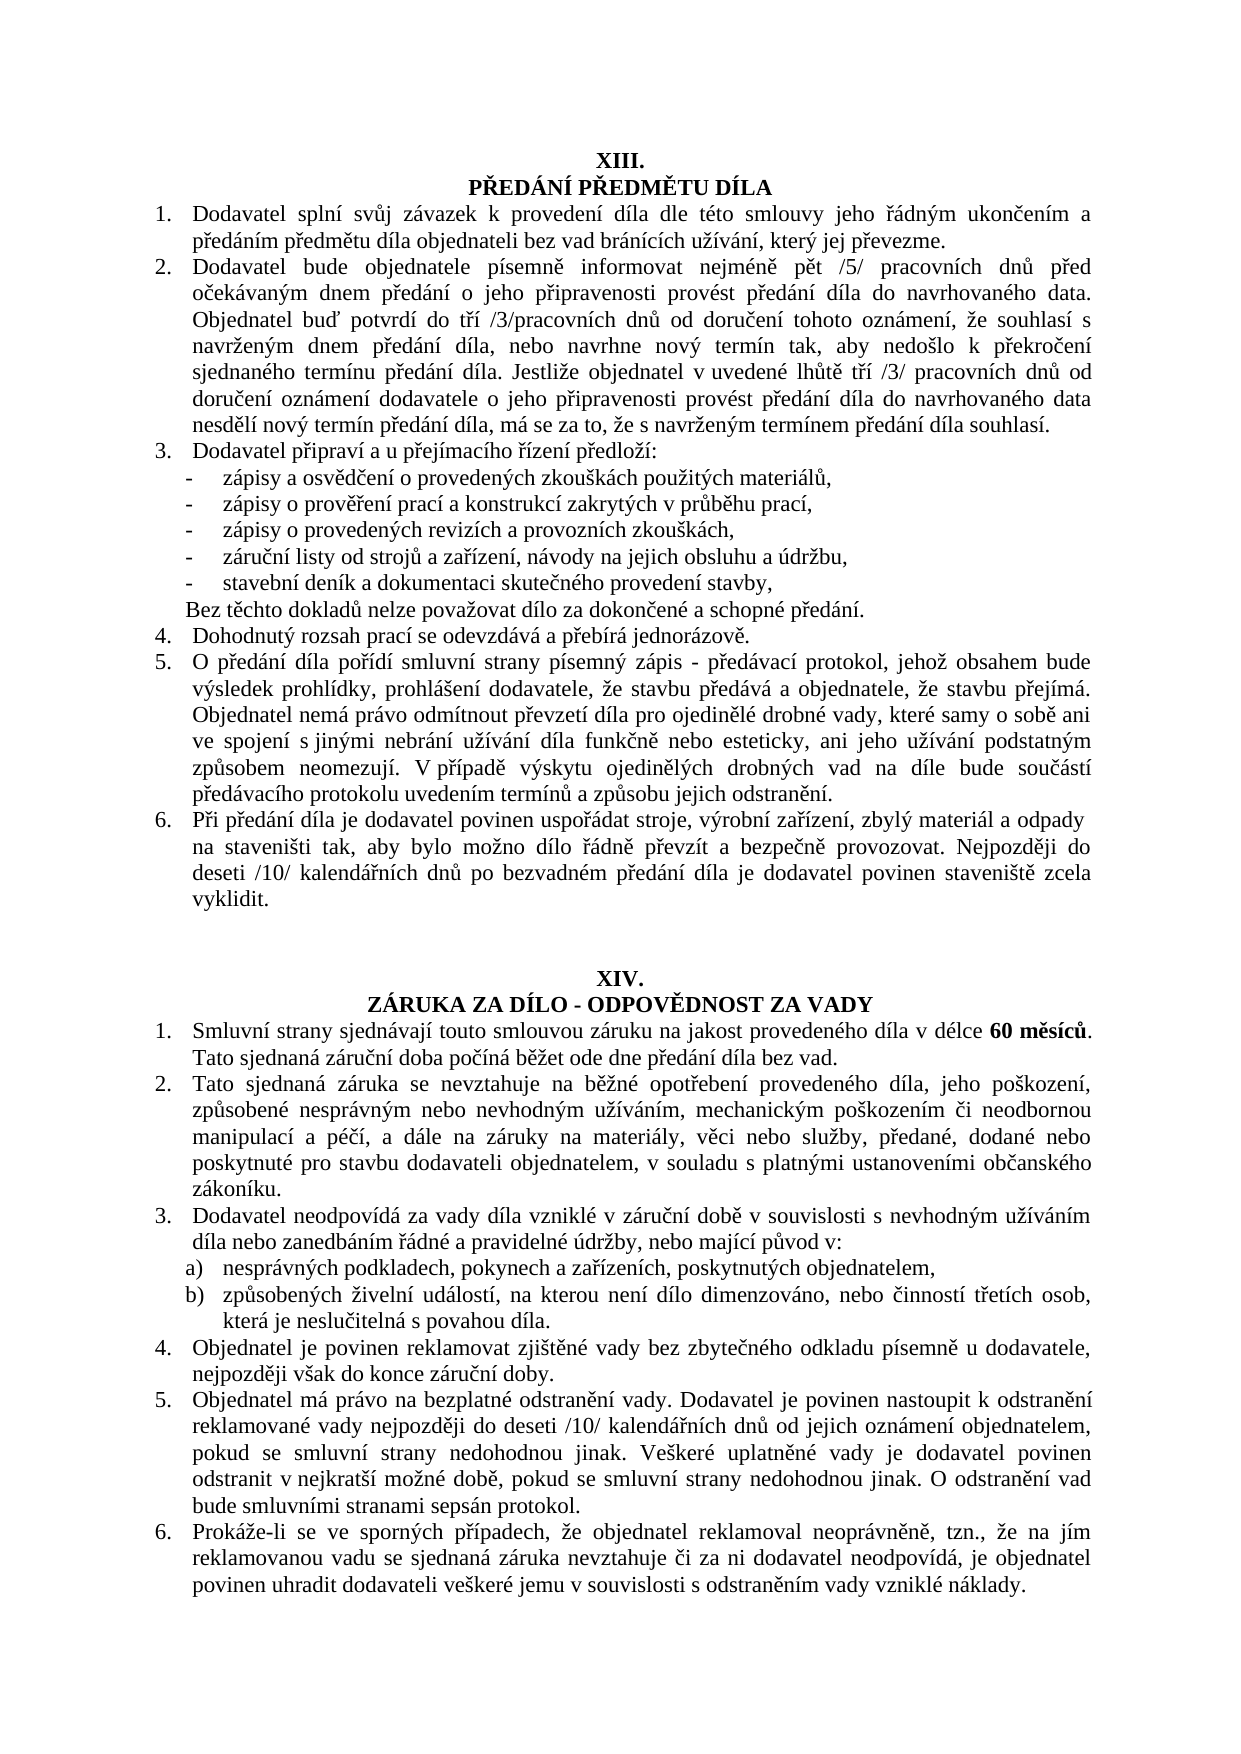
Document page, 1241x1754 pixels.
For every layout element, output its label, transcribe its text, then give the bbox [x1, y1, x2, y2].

text XIII. [148, 148, 1093, 174]
list zápisy o prověření prací a konstrukcí zakrytých v průběhu prací, [185, 490, 1093, 517]
text XIV. [148, 964, 1093, 991]
list Objednatel má právo na bezplatné odstranění vady. Dodavatel je povinen nastoupit k odstranění reklamované vady nejpozději do deseti /10/ kalendářních dnů od jejich oznámení objednatelem, pokud se smluvní strany nedohodnou jinak. Veškeré uplatněné vady je dodavatel povinen odstranit v nejkratší možné době, pokud se smluvní strany nedohodnou jinak. O odstranění vad bude smluvními stranami sepsán protokol. [154, 1386, 1093, 1518]
list záruční listy od strojů a zařízení, návody na jejich obsluhu a údržbu, [185, 543, 1093, 569]
list Při předání díla je dodavatel povinen uspořádat stroje, výrobní zařízení, zbylý materiál a odpady na staveništi tak, aby bylo možno dílo řádně převzít a bezpečně provozovat. Nejpozději do deseti /10/ kalendářních dnů po bezvadném předání díla je dodavatel povinen staveniště zcela vyklidit. [154, 806, 1093, 912]
text PŘEDÁNÍ PŘEDMĚTU DÍLA [148, 174, 1093, 200]
list Tato sjednaná záruka se nevztahuje na běžné opotřebení provedeného díla, jeho poškození, způsobené nesprávným nebo nevhodným užíváním, mechanickým poškozením či neodbornou manipulací a péčí, a dále na záruky na materiály, věci nebo služby, předané, dodané nebo poskytnuté pro stavbu dodavateli objednatelem, v souladu s platnými ustanoveními občanského zákoníku. [154, 1070, 1093, 1202]
list Dodavatel splní svůj závazek k provedení díla dle této smlouvy jeho řádným ukončením a předáním předmětu díla objednateli bez vad bránících užívání, který jej převezme. [154, 200, 1093, 253]
list zápisy o provedených revizích a provozních zkouškách, [185, 517, 1093, 543]
list O předání díla pořídí smluvní strany písemný zápis - předávací protokol, jehož obsahem bude výsledek prohlídky, prohlášení dodavatele, že stavbu předává a objednatele, že stavbu přejímá. Objednatel nemá právo odmítnout převzetí díla pro ojedinělé drobné vady, které samy o sobě ani ve spojení s jinými nebrání užívání díla funkčně nebo esteticky, ani jeho užívání podstatným způsobem neomezují. V případě výskytu ojedinělých drobných vad na díle bude součástí předávacího protokolu uvedením termínů a způsobu jejich odstranění. [154, 648, 1093, 806]
list Dodavatel bude objednatele písemně informovat nejméně pět /5/ pracovních dnů před očekávaným dnem předání o jeho připravenosti provést předání díla do navrhovaného data. Objednatel buď potvrdí do tří /3/pracovních dnů od doručení tohoto oznámení, že souhlasí s navrženým dnem předání díla, nebo navrhne nový termín tak, aby nedošlo k překročení sjednaného termínu předání díla. Jestliže objednatel v uvedené lhůtě tří /3/ pracovních dnů od doručení oznámení dodavatele o jeho připravenosti provést předání díla do navrhovaného data nesdělí nový termín předání díla, má se za to, že s navrženým termínem předání díla souhlasí. [154, 253, 1093, 437]
list nesprávných podkladech, pokynech a zařízeních, poskytnutých objednatelem, [185, 1254, 1093, 1281]
text ZÁRUKA ZA DÍLO - ODPOVĚDNOST ZA VADY [148, 991, 1093, 1017]
list Dodavatel připraví a u přejímacího řízení předloží: [154, 437, 1093, 464]
list zápisy a osvědčení o provedených zkouškách použitých materiálů, [185, 464, 1093, 490]
list Dodavatel neodpovídá za vady díla vzniklé v záruční době v souvislosti s nevhodným užíváním díla nebo zanedbáním řádné a pravidelné údržby, nebo mající původ v: [154, 1202, 1093, 1254]
list Smluvní strany sjednávají touto smlouvou záruku na jakost provedeného díla v délce 60 měsíců. Tato sjednaná záruční doba počíná běžet ode dne předání díla bez vad. [154, 1017, 1093, 1070]
list způsobených živelní událostí, na kterou není dílo dimenzováno, nebo činností třetích osob, která je neslučitelná s povahou díla. [185, 1281, 1093, 1333]
list stavební deník a dokumentaci skutečného provedení stavby, [185, 569, 1093, 596]
text Bez těchto dokladů nelze považovat dílo za dokončené a schopné předání. [148, 596, 1093, 622]
list Prokáže-li se ve sporných případech, že objednatel reklamoval neoprávněně, tzn., že na jím reklamovanou vadu se sjednaná záruka nevztahuje či za ni dodavatel neodpovídá, je objednatel povinen uhradit dodavateli veškeré jemu v souvislosti s odstraněním vady vzniklé náklady. [154, 1518, 1093, 1597]
list Dohodnutý rozsah prací se odevzdává a přebírá jednorázově. [154, 622, 1093, 648]
list Objednatel je povinen reklamovat zjištěné vady bez zbytečného odkladu písemně u dodavatele, nejpozději však do konce záruční doby. [154, 1333, 1093, 1386]
